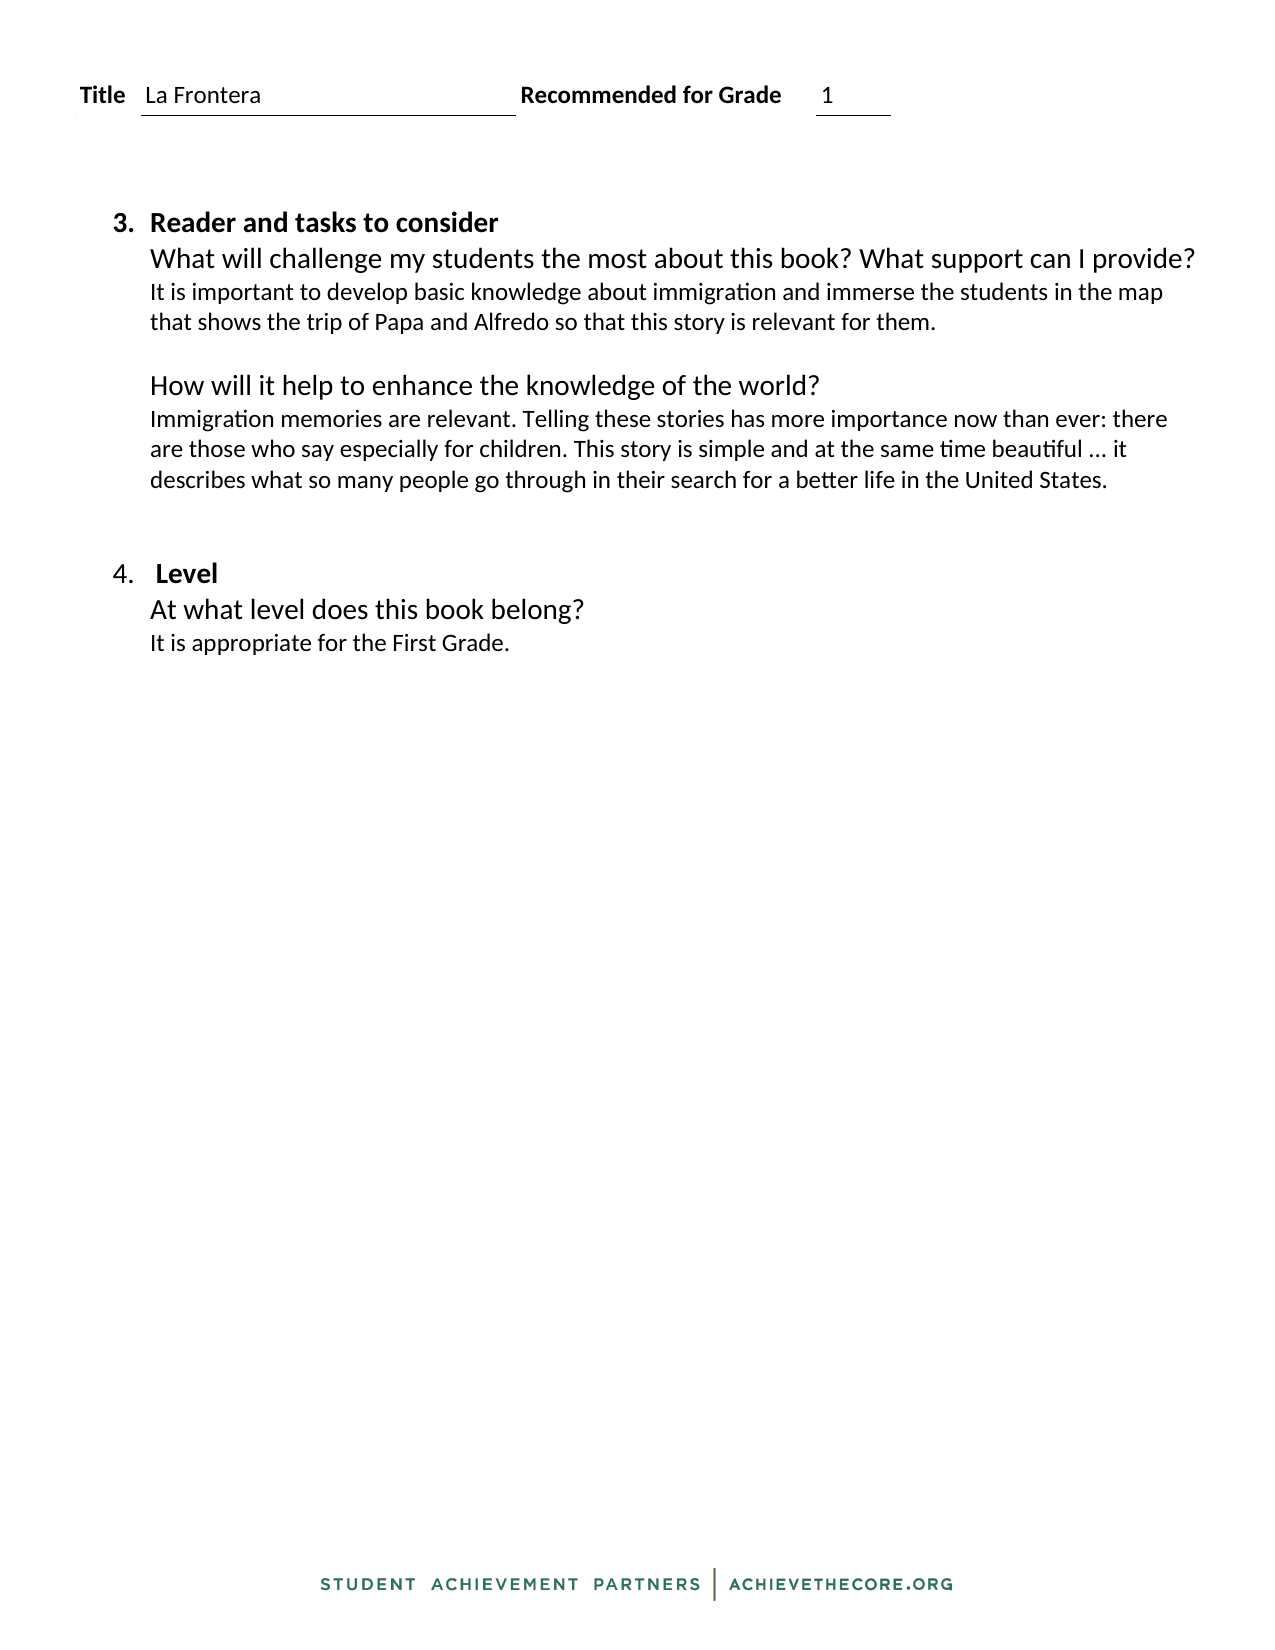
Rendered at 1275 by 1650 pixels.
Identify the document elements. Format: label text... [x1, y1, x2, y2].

text How will it help to enhance the knowledge of the world? [150, 367, 1200, 403]
text Immigration memories are relevant. Telling these stories has more importance now than ever: there are those who say especially for children. This story is simple and at the same time beautiful ... it describes what so many people go through in their search for a better life in the United States. [150, 403, 1200, 494]
list It is appropriate for the First Grade. [150, 627, 1200, 657]
text What will challenge my students the most about this book? What support can I provide? [150, 240, 1200, 276]
list At what level does this book belong? [150, 591, 1200, 627]
text It is important to develop basic knowledge about immigration and immerse the students in the map that shows the trip of Papa and Alfredo so that this story is relevant for them. [150, 276, 1200, 337]
list Reader and tasks to consider [112, 204, 1200, 240]
picture [306, 1563, 969, 1605]
list Level [112, 556, 1200, 591]
